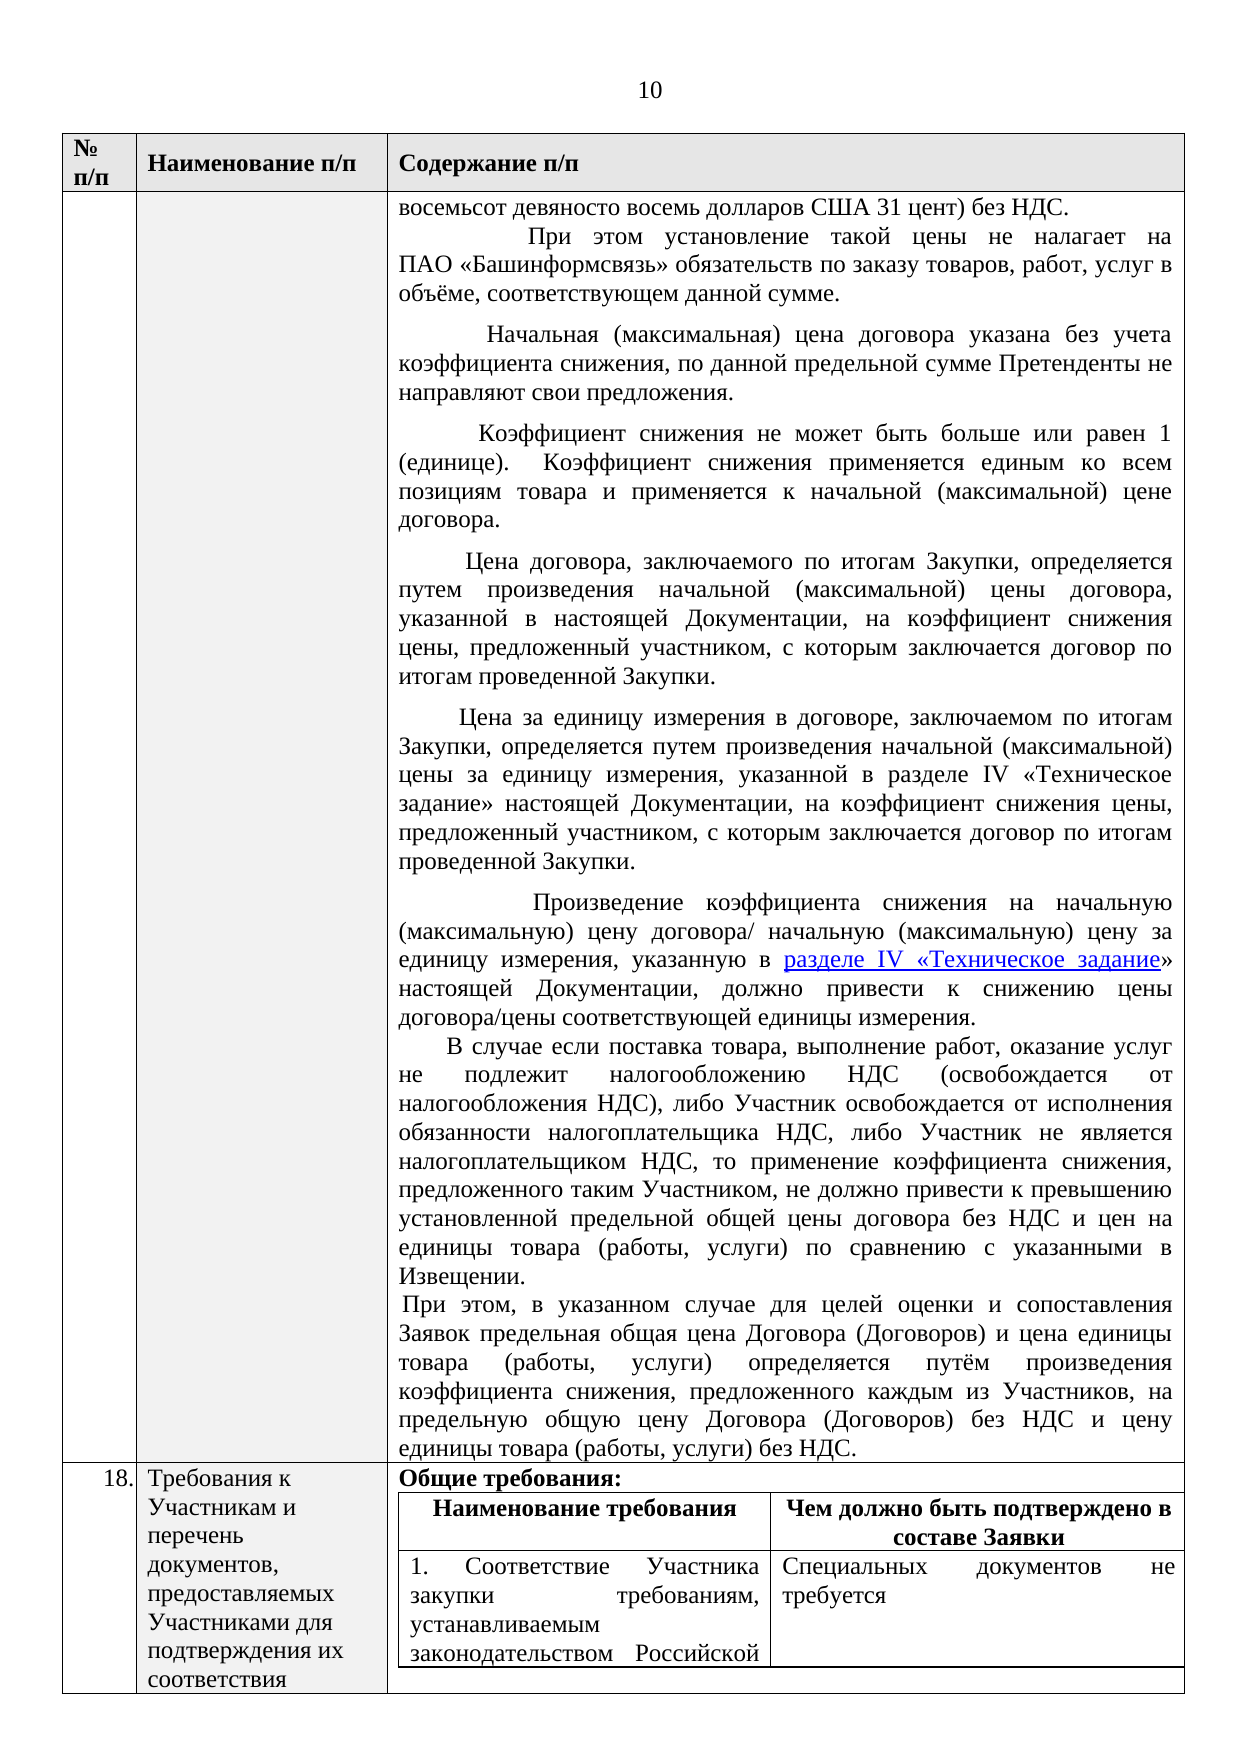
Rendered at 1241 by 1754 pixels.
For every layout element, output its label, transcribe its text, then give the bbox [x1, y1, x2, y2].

table_cell [63, 192, 136, 1462]
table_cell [388, 192, 1184, 1462]
table_header № п/п [63, 134, 136, 191]
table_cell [137, 192, 387, 1462]
table_header Содержание п/п [388, 134, 1184, 191]
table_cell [137, 1463, 387, 1693]
table_header Наименование п/п [137, 134, 387, 191]
table_cell [63, 1463, 136, 1693]
